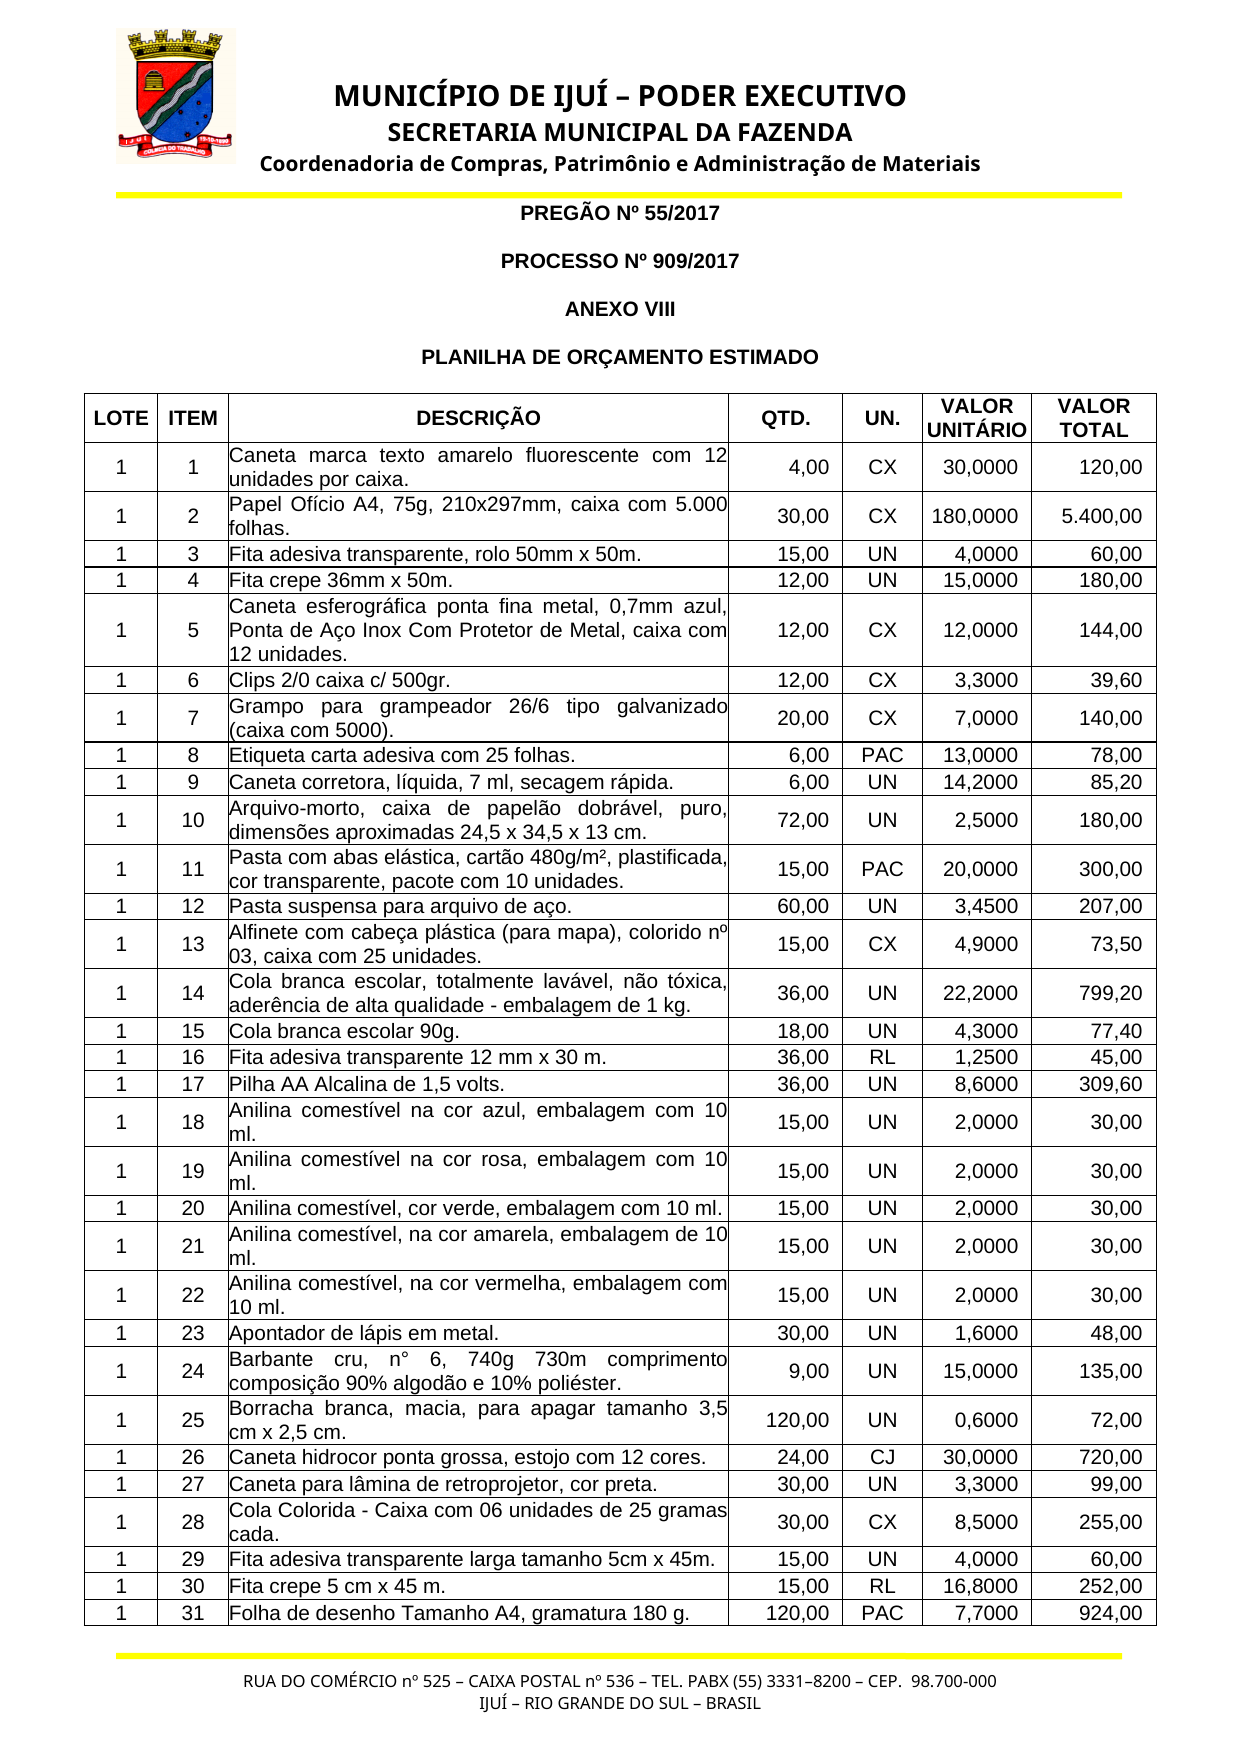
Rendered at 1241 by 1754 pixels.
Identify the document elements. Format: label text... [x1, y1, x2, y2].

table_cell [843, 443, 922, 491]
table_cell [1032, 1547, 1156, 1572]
text PREGÃO Nº 55/2017 [118, 201, 1122, 225]
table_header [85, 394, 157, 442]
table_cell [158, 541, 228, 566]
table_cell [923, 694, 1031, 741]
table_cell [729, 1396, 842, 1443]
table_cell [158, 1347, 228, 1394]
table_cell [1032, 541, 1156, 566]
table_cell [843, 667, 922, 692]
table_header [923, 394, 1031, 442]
text ANEXO VIII [118, 297, 1122, 321]
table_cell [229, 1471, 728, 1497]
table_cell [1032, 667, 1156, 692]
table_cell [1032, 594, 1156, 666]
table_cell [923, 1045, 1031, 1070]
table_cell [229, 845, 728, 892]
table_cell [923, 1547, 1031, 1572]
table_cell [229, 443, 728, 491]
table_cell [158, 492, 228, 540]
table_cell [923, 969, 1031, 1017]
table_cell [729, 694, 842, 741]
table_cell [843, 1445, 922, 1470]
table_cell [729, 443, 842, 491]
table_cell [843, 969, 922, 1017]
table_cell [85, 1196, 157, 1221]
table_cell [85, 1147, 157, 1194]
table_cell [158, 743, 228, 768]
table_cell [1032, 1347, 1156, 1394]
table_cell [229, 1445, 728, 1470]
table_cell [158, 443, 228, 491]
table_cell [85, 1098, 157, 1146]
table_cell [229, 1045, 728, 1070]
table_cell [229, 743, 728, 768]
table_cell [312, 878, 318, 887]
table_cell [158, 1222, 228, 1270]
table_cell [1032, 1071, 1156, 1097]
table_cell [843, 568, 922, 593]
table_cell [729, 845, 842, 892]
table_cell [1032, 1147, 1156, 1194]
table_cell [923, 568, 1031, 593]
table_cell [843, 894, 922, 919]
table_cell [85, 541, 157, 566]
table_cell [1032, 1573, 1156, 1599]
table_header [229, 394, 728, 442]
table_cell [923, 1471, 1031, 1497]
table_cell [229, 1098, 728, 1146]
text PROCESSO Nº 909/2017 [118, 249, 1122, 273]
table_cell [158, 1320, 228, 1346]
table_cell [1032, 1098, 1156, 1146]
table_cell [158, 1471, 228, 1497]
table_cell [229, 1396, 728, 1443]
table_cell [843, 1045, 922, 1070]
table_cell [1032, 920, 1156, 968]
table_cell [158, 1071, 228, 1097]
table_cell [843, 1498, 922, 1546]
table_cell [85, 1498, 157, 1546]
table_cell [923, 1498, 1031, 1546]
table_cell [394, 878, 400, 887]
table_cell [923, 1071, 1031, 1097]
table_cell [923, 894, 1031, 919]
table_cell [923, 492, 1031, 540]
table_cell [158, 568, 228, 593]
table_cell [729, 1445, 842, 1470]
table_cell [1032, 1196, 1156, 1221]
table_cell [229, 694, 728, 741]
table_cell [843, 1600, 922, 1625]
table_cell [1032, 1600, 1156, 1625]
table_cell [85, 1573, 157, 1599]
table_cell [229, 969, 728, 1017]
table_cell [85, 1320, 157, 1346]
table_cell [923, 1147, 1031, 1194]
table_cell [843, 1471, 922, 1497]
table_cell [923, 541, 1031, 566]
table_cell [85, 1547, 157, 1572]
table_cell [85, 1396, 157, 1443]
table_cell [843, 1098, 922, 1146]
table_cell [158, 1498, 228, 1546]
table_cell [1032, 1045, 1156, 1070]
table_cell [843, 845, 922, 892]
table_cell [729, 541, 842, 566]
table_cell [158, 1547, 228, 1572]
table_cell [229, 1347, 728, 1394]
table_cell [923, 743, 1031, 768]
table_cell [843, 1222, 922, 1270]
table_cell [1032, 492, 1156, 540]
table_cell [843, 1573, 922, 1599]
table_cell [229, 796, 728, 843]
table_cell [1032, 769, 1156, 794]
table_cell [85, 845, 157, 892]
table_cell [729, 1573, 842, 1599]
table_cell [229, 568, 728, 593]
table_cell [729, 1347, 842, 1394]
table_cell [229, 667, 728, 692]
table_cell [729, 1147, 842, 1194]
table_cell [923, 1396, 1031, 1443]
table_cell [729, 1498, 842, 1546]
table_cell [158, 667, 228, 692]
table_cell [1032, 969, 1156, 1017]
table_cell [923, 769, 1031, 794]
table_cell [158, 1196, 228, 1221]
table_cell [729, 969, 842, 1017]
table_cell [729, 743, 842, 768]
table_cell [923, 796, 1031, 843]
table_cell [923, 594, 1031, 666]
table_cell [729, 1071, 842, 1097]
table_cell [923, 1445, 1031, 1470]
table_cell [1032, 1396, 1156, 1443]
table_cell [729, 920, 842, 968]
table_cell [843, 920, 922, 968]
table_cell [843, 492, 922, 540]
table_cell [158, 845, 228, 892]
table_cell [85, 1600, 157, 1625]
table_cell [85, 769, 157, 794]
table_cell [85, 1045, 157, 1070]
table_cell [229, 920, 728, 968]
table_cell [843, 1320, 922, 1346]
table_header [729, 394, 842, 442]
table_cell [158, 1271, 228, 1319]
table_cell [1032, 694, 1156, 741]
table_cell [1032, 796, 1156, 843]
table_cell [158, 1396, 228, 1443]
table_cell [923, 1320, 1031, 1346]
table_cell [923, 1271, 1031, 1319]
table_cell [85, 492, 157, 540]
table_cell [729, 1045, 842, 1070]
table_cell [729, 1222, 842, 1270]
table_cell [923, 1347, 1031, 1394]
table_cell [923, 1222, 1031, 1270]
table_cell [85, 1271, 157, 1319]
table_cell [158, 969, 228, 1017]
text PLANILHA DE ORÇAMENTO ESTIMADO [118, 345, 1122, 369]
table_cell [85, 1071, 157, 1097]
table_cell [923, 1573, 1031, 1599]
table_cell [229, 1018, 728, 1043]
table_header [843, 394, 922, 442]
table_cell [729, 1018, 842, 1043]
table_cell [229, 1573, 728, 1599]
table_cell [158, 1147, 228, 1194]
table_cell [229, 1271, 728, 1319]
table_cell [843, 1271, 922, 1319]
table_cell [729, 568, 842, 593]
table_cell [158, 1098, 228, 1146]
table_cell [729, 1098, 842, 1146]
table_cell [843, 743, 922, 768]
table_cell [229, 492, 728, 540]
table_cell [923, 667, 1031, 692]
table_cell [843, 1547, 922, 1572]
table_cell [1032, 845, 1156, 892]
picture [116, 28, 237, 164]
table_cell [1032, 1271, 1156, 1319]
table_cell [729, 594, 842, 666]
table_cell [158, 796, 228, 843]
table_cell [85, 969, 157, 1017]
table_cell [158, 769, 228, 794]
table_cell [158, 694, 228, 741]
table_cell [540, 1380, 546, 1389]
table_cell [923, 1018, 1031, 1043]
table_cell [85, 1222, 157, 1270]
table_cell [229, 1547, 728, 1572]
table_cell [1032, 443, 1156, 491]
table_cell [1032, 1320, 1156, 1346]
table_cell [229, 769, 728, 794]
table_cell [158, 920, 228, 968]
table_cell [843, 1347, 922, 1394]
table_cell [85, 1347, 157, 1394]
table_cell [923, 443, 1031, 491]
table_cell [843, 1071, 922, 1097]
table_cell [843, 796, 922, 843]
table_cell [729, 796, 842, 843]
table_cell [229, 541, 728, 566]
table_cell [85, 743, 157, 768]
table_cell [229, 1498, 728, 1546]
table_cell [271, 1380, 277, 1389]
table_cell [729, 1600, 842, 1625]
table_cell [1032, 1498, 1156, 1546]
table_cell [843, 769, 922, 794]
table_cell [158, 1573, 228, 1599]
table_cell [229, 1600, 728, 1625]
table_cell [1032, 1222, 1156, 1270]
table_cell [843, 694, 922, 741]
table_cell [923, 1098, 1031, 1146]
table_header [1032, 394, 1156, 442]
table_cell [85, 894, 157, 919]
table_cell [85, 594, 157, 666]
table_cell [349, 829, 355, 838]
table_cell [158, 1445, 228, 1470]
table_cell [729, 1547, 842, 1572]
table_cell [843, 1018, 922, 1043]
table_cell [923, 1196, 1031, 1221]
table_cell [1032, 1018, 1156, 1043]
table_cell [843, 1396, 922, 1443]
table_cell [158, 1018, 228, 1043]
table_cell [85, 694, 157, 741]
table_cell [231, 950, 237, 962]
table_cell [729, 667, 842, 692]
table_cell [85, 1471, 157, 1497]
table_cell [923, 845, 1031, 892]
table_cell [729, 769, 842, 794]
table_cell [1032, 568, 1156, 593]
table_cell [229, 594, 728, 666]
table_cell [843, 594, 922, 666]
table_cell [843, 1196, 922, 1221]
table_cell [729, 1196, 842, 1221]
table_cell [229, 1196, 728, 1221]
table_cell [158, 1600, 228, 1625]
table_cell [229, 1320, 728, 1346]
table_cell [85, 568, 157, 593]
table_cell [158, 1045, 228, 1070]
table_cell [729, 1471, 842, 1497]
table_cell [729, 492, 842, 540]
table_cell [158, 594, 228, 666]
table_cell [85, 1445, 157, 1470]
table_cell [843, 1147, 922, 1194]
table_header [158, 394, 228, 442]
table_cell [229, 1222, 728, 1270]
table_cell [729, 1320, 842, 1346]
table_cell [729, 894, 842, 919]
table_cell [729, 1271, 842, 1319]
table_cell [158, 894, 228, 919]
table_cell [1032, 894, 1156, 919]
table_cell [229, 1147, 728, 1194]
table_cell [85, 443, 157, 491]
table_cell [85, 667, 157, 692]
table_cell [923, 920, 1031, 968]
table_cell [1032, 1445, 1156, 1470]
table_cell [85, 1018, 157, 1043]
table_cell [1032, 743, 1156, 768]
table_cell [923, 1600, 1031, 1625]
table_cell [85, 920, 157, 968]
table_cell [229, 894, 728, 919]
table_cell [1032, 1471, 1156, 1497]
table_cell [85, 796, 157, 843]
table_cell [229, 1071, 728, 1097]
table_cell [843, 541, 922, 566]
